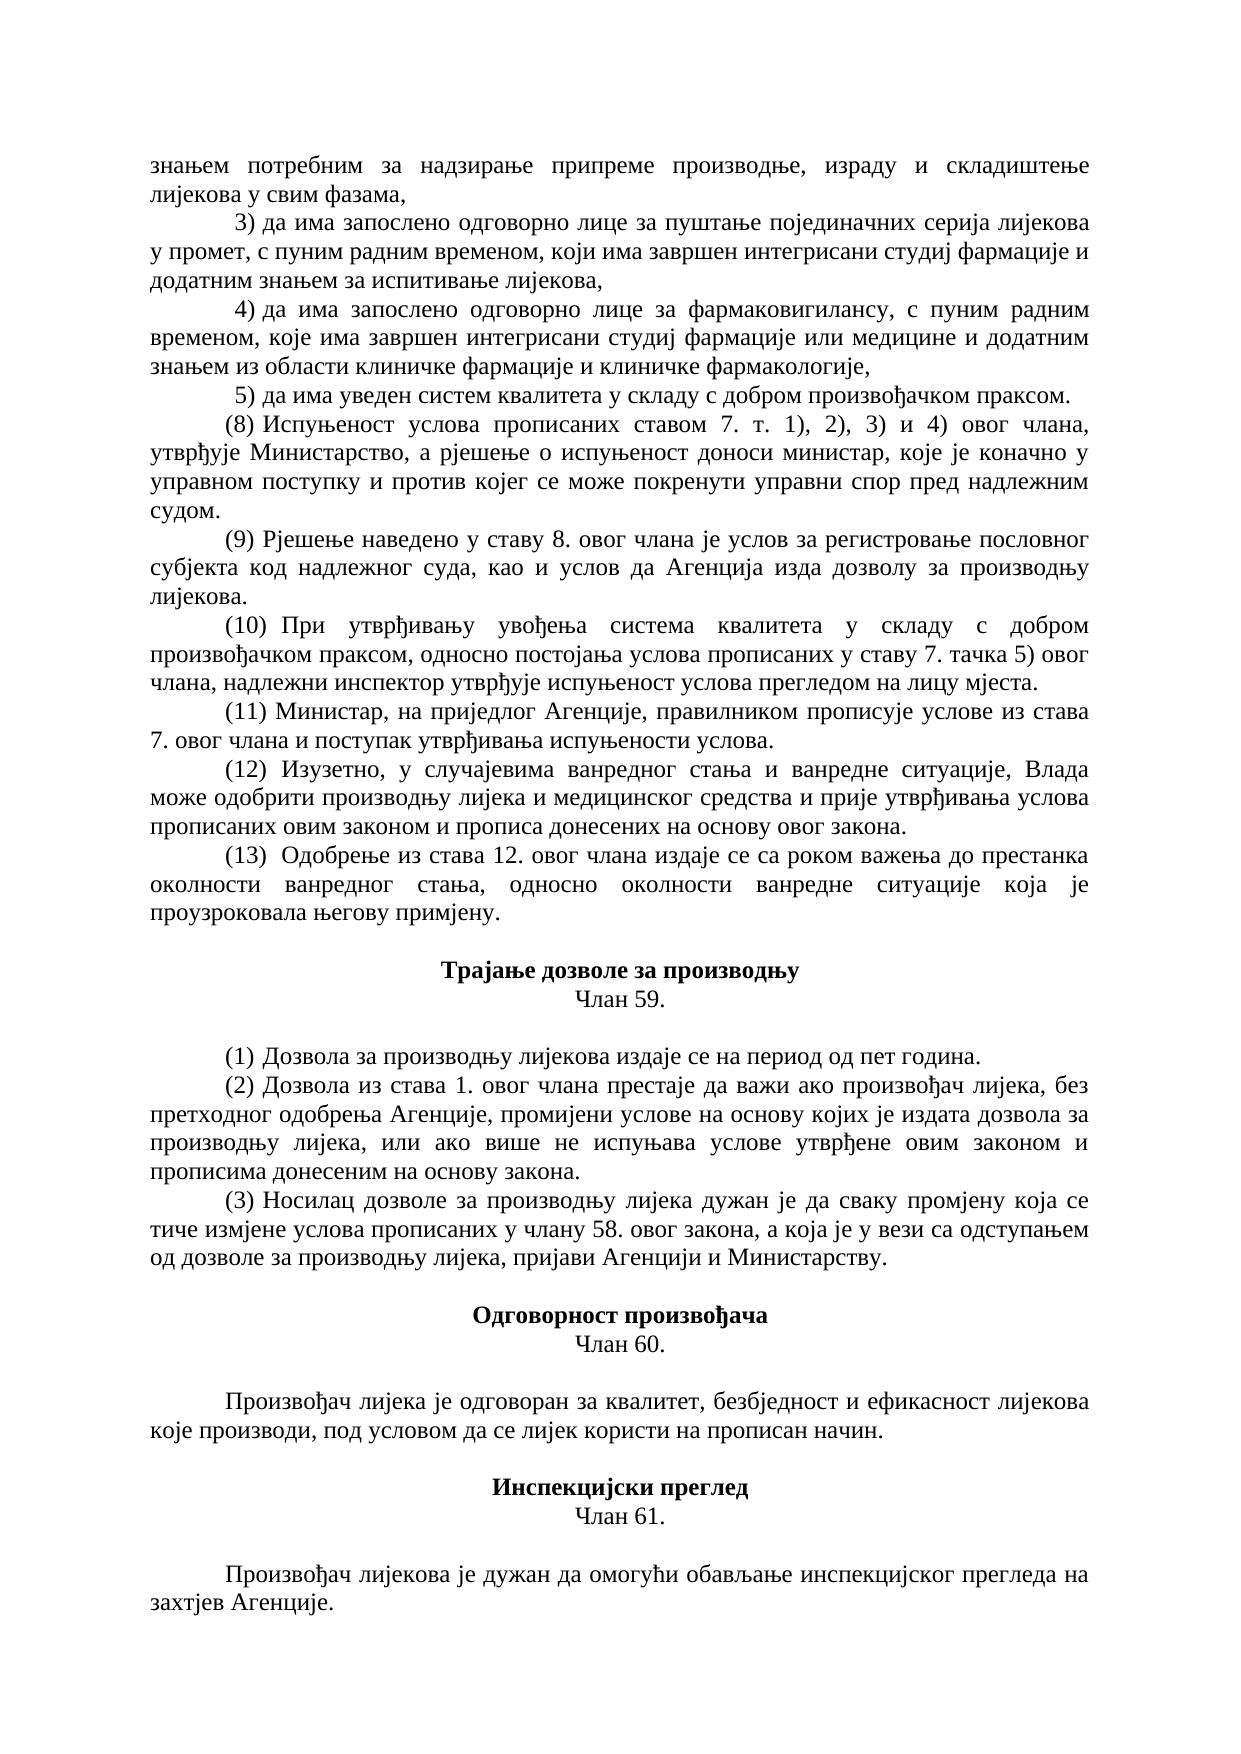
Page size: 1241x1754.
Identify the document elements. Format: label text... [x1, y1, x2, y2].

text (1) Дозвола за производњу лијекова издаје се на период од пет година. [150, 1041, 1090, 1070]
text (13) Одобрење из става 12. овог члана издаје се са роком важења до престанка околности ванредног стања, односно околности ванредне ситуације која је проузроковала његову примјену. [150, 840, 1090, 926]
text Трајање дозволе за производњу [150, 955, 1090, 984]
text Члан 61. [150, 1501, 1090, 1530]
text (10) При утврђивању увођења система квалитета у складу с добром произвођачком праксом, односно постојања услова прописаних у ставу 7. тачка 5) овог члана, надлежни инспектор утврђује испуњеност услова прегледом на лицу мјеста. [150, 610, 1090, 696]
text (3) Носилац дозволе за производњу лијека дужан је да сваку промјену која се тиче измјене услова прописаних у члану 58. овог закона, а која је у вези са одступањем од дозволе за производњу лијека, пријави Агенцији и Министарству. [150, 1185, 1090, 1271]
text (12) Изузетно, у случајевима ванредног стања и ванредне ситуације, Влада може одобрити производњу лијека и медицинског средства и прије утврђивања услова прописаних овим законом и прописа донесених на основу овог закона. [150, 754, 1090, 840]
text Инспекцијски преглед [150, 1472, 1090, 1501]
text Члан 60. [150, 1329, 1090, 1357]
text 5) да има уведен систем квалитета у складу с добром произвођачком праксом. [150, 380, 1090, 409]
text (9) Рјешење наведено у ставу 8. овог члана је услов за регистровање пословног субјекта код надлежног суда, као и услов да Агенција изда дозволу за производњу лијекова. [150, 524, 1090, 610]
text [150, 150, 1090, 207]
text (8) Испуњеност услова прописаних ставом 7. т. 1), 2), 3) и 4) овог члана, утврђује Министарство, а рјешење о испуњеност доноси министар, које је коначно у управном поступку и против којег се може покренути управни спор пред надлежним судом. [150, 409, 1090, 524]
text 3) да има запослено одговорно лице за пуштање појединачних серија лијекова у промет, с пуним радним временом, који има завршен интегрисани студиј фармације и додатним знањем за испитивање лијекова, [150, 207, 1090, 294]
text 4) да има запослено одговорно лице за фармаковигилансу, с пуним радним временом, које има завршен интегрисани студиј фармације или медицине и додатним знањем из области клиничке фармације и клиничке фармакологије, [150, 294, 1090, 380]
text Одговорност произвођача [150, 1300, 1090, 1329]
text Произвођач лијека је одговоран за квалитет, безбједност и ефикасност лијекова које производи, под условом да се лијек користи на прописан начин. [150, 1386, 1090, 1444]
text (11) Министар, на приједлог Агенције, правилником прописује услове из става 7. овог члана и поступак утврђивања испуњености услова. [150, 696, 1090, 754]
text Члан 59. [150, 984, 1090, 1012]
text Произвођач лијекова је дужан да омогући обављање инспекцијског прегледа на захтјев Агенције. [150, 1559, 1090, 1616]
text (2) Дозвола из става 1. овог члана престаје да важи ако произвођач лијека, без претходног одобрења Агенције, промијени услове на основу којих је издата дозвола за производњу лијека, или ако више не испуњава услове утврђене овим законом и прописима донесеним на основу закона. [150, 1070, 1090, 1185]
